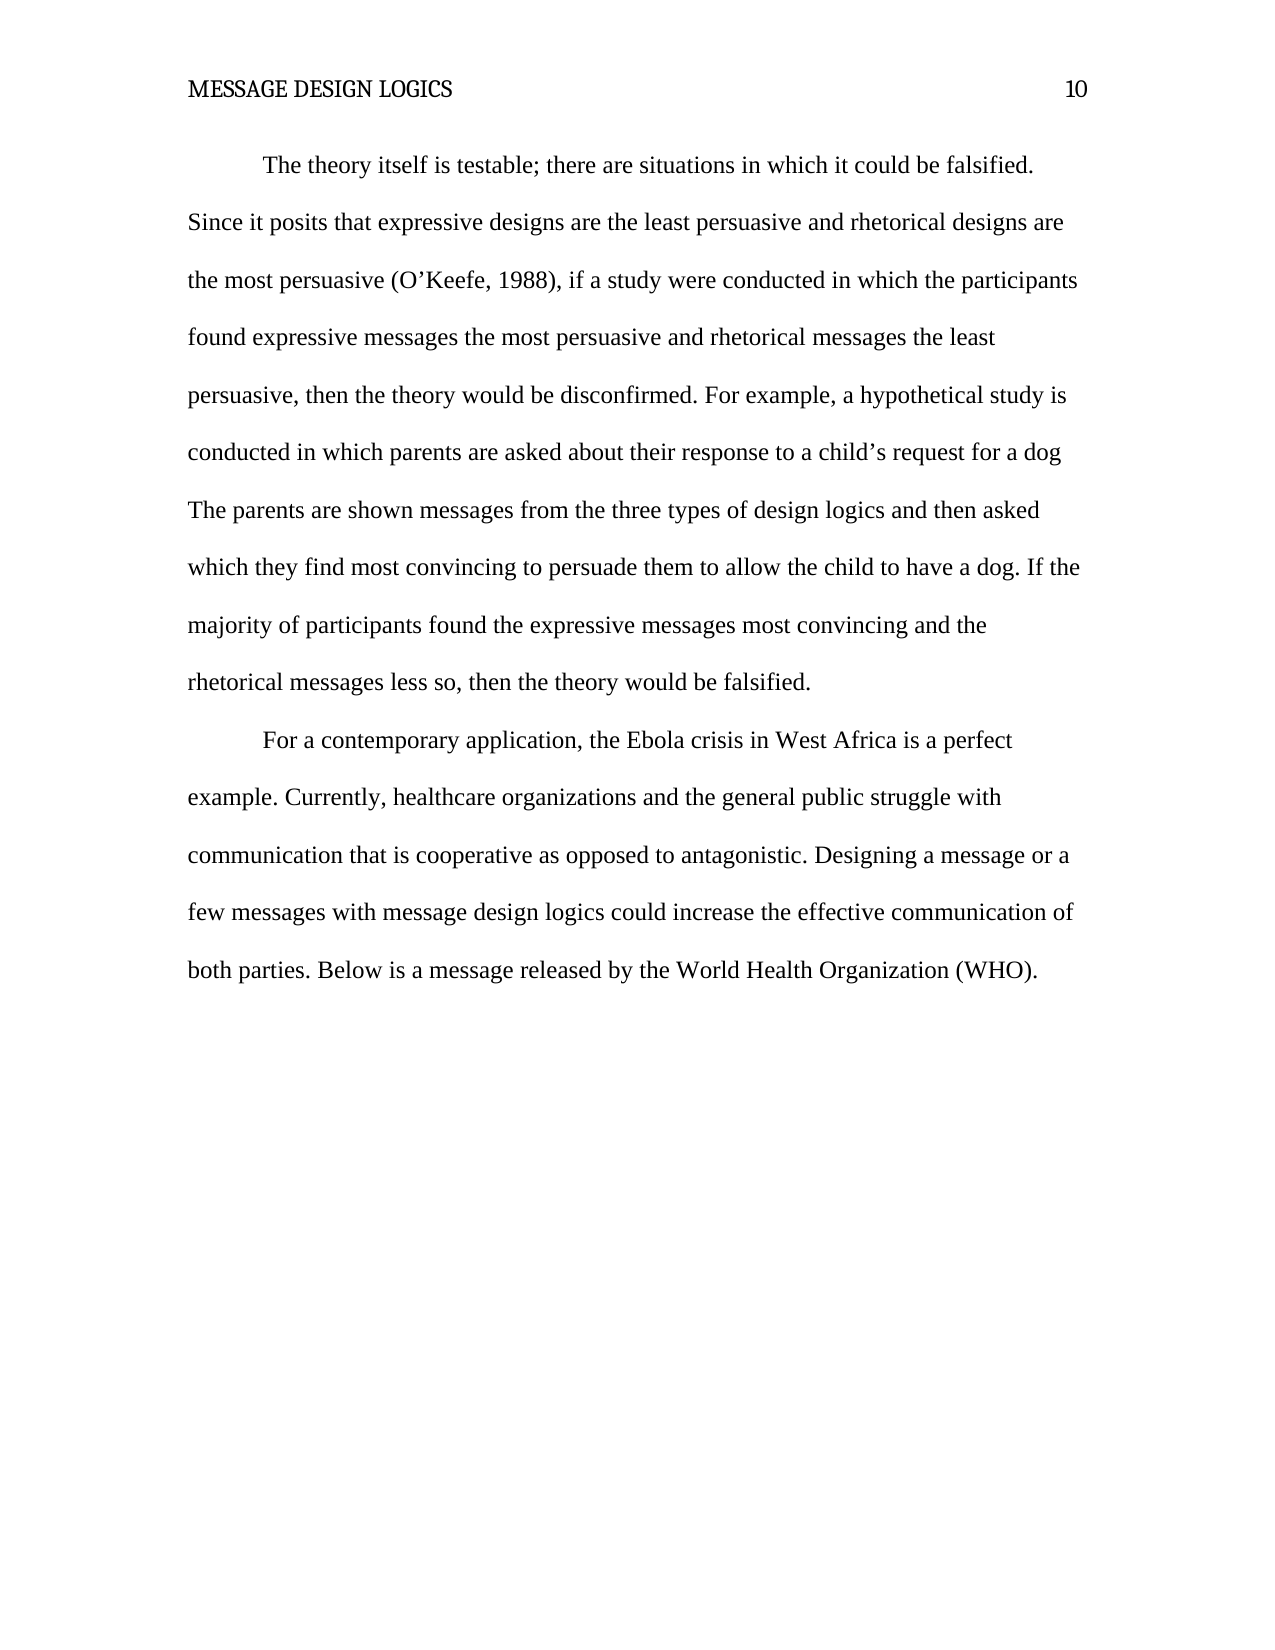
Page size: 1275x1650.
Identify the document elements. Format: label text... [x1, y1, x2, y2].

text The theory itself is testable; there are situations in which it could be falsified. Since it poss that xpressive the least persuasive and hetorical the most persuasive (O’Keefe, 1988), if a study were conducted the participants found xpressive the most and hetorical the least thn the theory would be. For example, a hypothetical study is conducted parents are asked about their response to a child for a dog The parents are shown messages from the three types of design logics and then asked which they find most convincing allow the child to have a dog. If the majority of participants found the xpressive message most convincing and hetorical message less so thn the theory would be falsified. [187, 150, 1087, 696]
